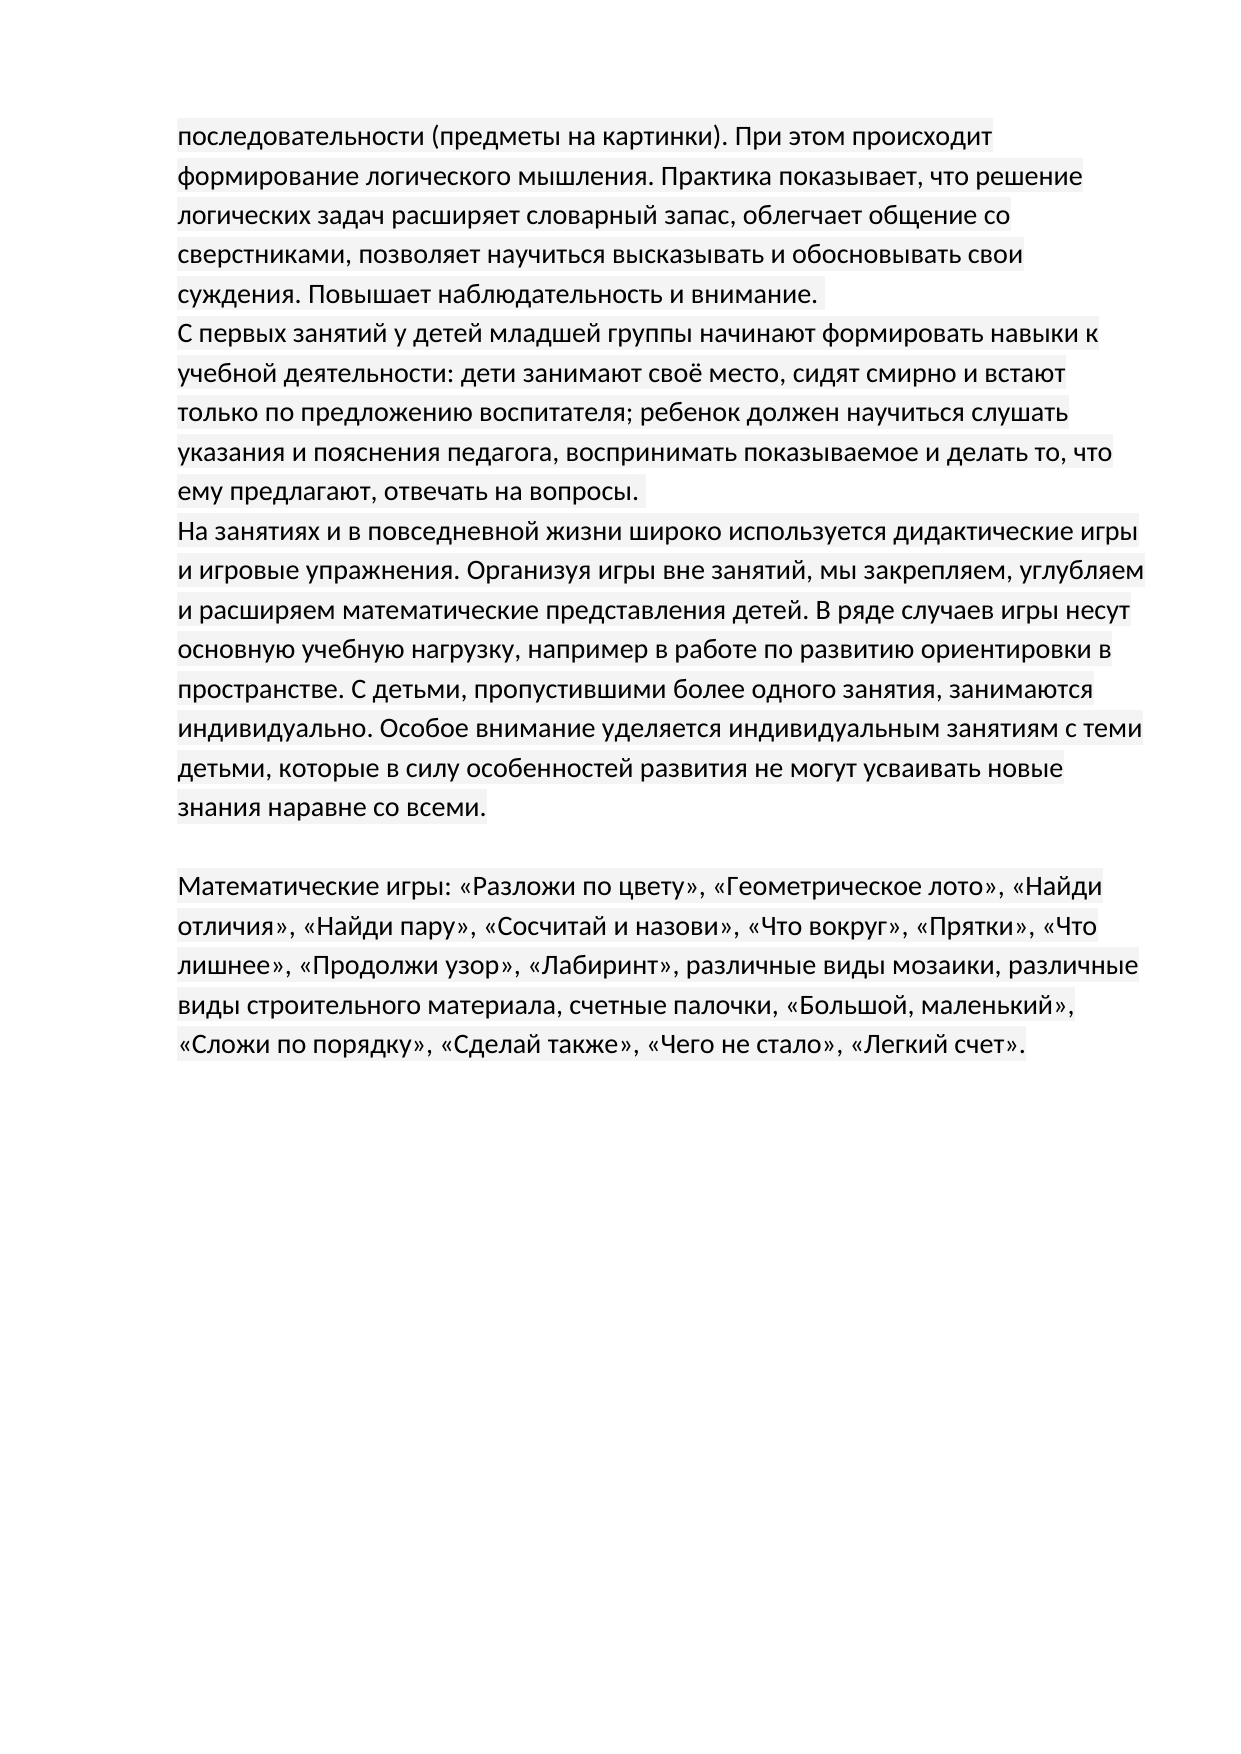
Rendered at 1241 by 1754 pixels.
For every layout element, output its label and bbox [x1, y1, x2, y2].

text [177, 118, 1152, 1061]
